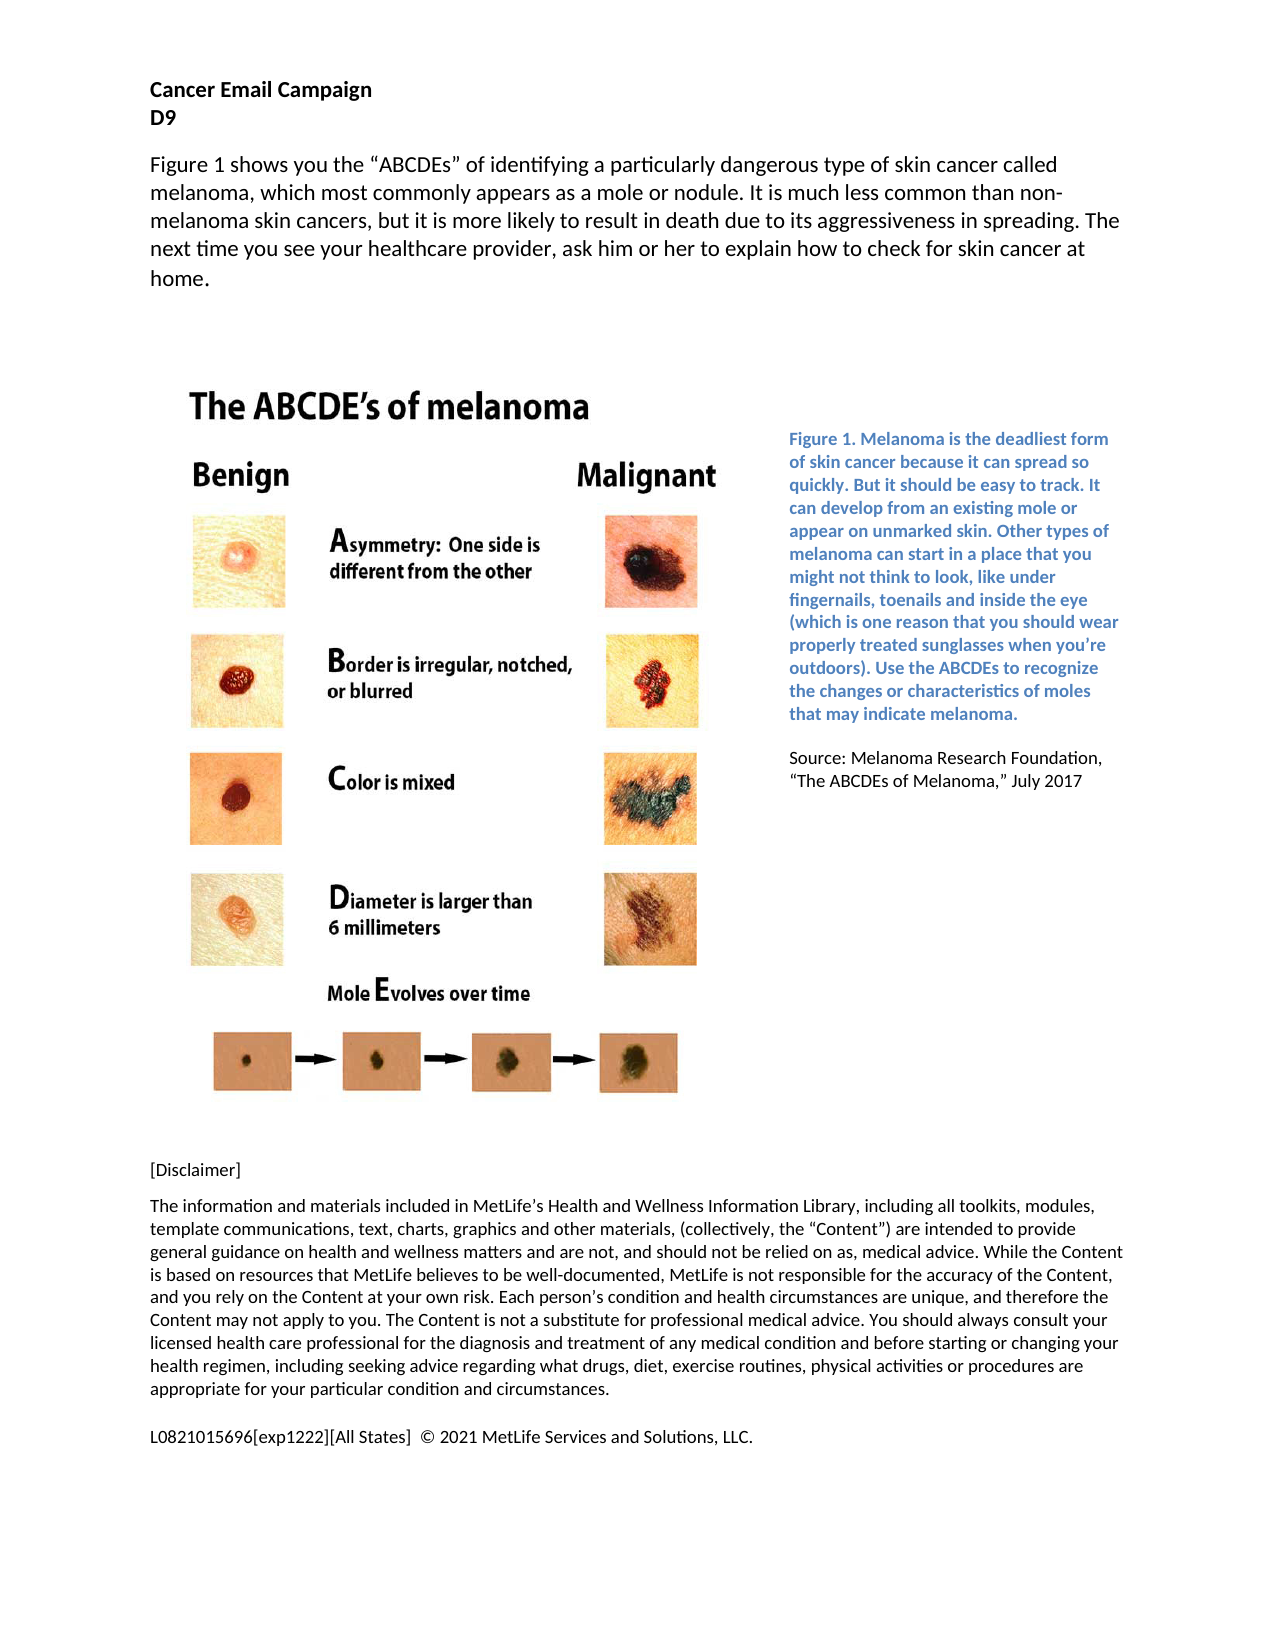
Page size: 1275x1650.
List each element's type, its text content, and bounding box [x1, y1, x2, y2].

text Figure 1 shows you the “ABCDEs” of identifying a particularly dangerous type of skin cancer called melanoma, which most commonly appears as a mole or nodule. It is much less common than non-melanoma skin cancers, but it is more likely to result in death due to its aggressiveness in spreading. The next time you see your healthcare provider, ask him or her to explain how to check for skin cancer at home. [150, 150, 1125, 293]
text Source: Melanoma Research Foundation, “The ABCDEs of Melanoma,” July 2017 [771, 746, 1125, 792]
text The information and materials included in MetLife’s Health and Wellness Information Library, including all toolkits, modules, template communications, text, charts, graphics and other materials, (collectively, the “Content”) are intended to provide general guidance on health and wellness matters and are not, and should not be relied on as, medical advice. While the Content is based on resources that MetLife believes to be well-documented, MetLife is not responsible for the accuracy of the Content, and you rely on the Content at your own risk. Each person’s condition and health circumstances are unique, and therefore the Content may not apply to you. The Content is not a substitute for professional medical advice. You should always consult your licensed health care professional for the diagnosis and treatment of any medical condition and before starting or changing your health regimen, including seeking advice regarding what drugs, diet, exercise routines, physical activities or procedures are appropriate for your particular condition and circumstances. [150, 1194, 1125, 1400]
text [Disclaimer] [150, 1159, 1125, 1182]
picture [148, 346, 771, 1128]
text L0821015696[exp1222][All States] © 2021 MetLife Services and Solutions, LLC. [150, 1425, 1125, 1448]
